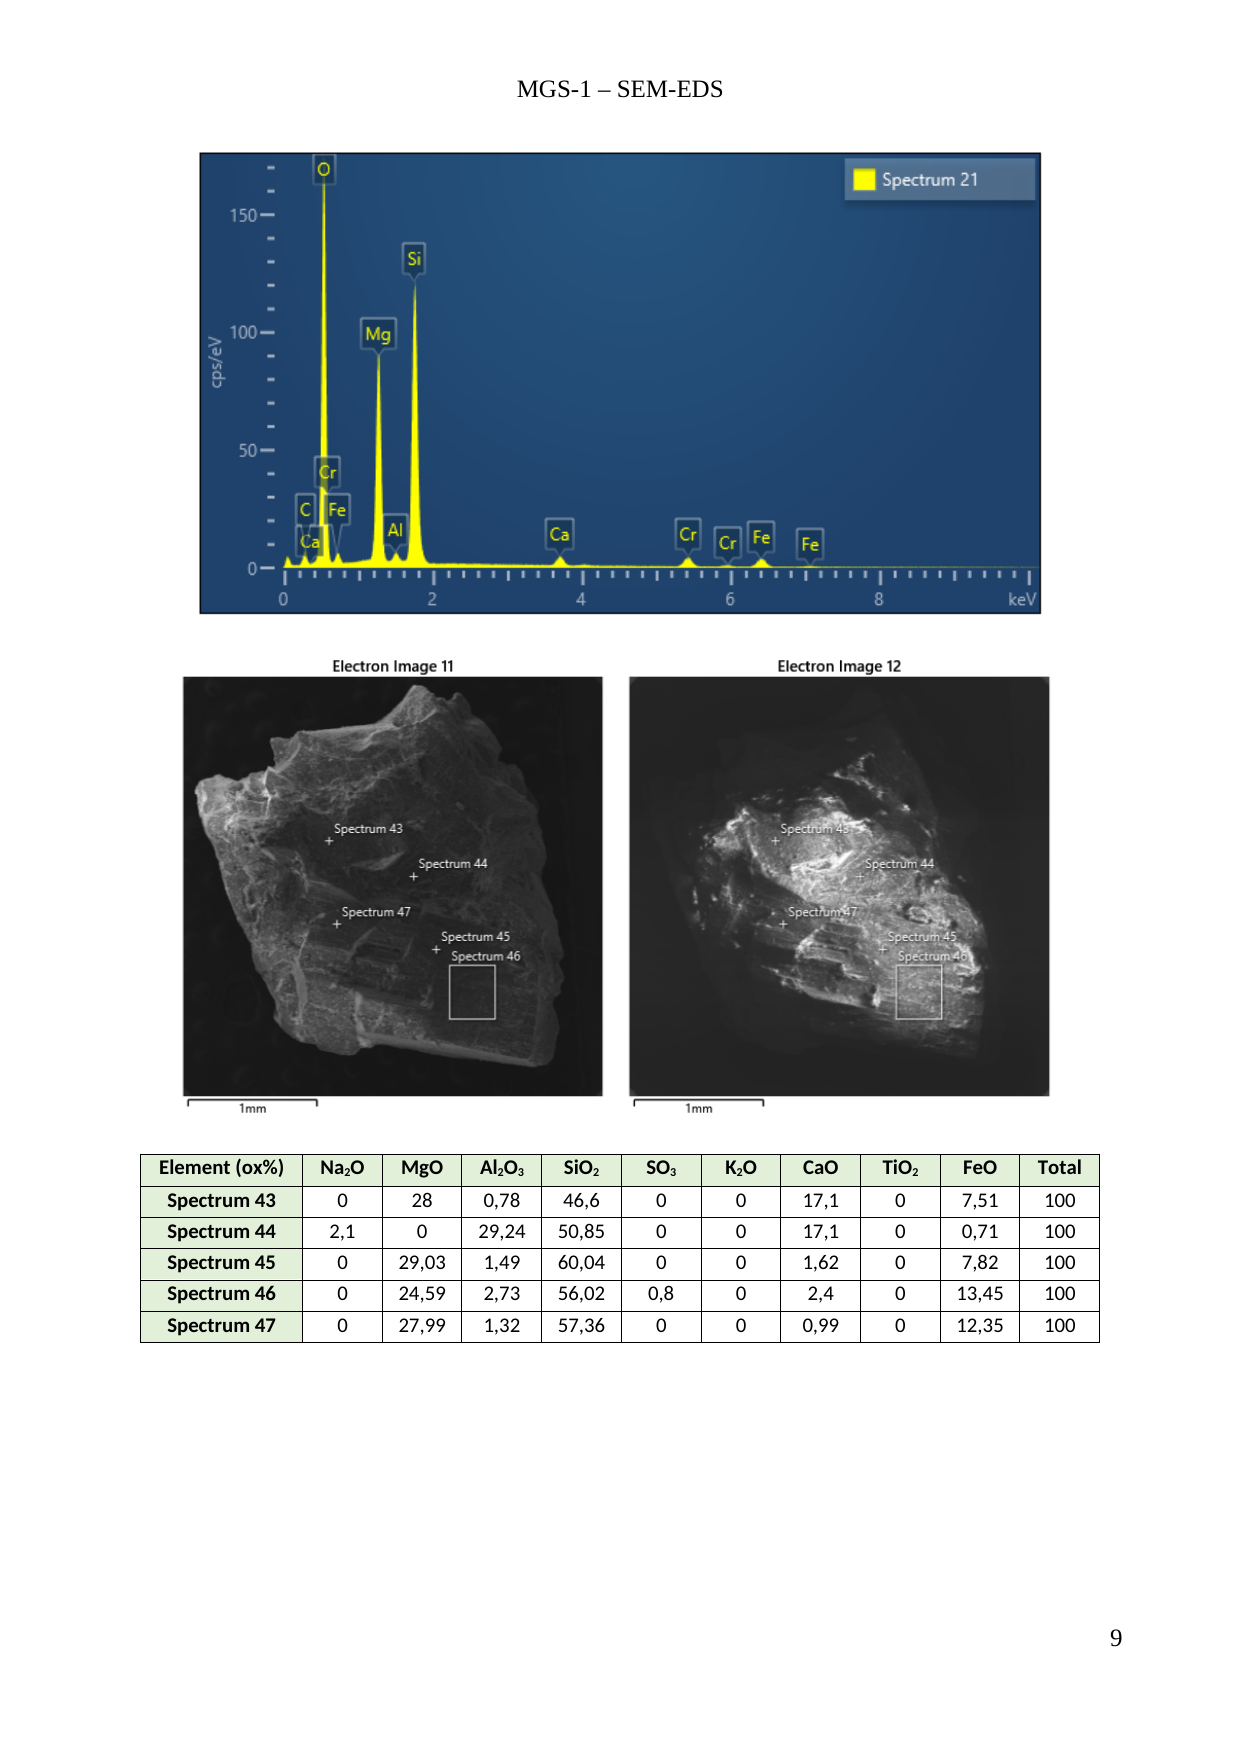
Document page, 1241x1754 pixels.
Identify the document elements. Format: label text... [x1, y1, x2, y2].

table_cell 0 [303, 1249, 382, 1279]
table_cell 0 [383, 1218, 461, 1248]
table_cell 0 [861, 1218, 940, 1248]
table_cell 0,99 [781, 1312, 860, 1342]
table_cell 100 [1020, 1281, 1099, 1311]
table_cell 0 [702, 1218, 780, 1248]
table_cell 2,73 [462, 1281, 541, 1311]
table_cell 0 [622, 1187, 701, 1217]
table_cell 0,8 [622, 1281, 701, 1311]
table_cell 0 [702, 1281, 780, 1311]
table_cell Spectrum 43 [141, 1187, 302, 1217]
table_cell Spectrum 47 [141, 1312, 302, 1342]
table_cell 0 [702, 1312, 780, 1342]
table_cell 0 [861, 1281, 940, 1311]
table_cell 0 [303, 1281, 382, 1311]
table_cell Spectrum 46 [141, 1281, 302, 1311]
table_cell 0 [861, 1187, 940, 1217]
table_cell 0 [303, 1187, 382, 1217]
table_cell 7,51 [941, 1187, 1019, 1217]
table_header TiO2 [861, 1155, 940, 1186]
table_cell 1,49 [462, 1249, 541, 1279]
table_cell 28 [383, 1187, 461, 1217]
table_cell 100 [1020, 1187, 1099, 1217]
table_cell 0 [622, 1312, 701, 1342]
table_header Element (ox%) [141, 1155, 302, 1186]
table_cell 2,1 [303, 1218, 382, 1248]
table_cell 27,99 [383, 1312, 461, 1342]
table_cell Spectrum 45 [141, 1249, 302, 1279]
picture [170, 650, 1070, 1123]
table_header K2O [702, 1155, 780, 1186]
picture [194, 147, 1047, 620]
table_cell 13,45 [941, 1281, 1019, 1311]
table_header SiO2 [542, 1155, 621, 1186]
table_cell 46,6 [542, 1187, 621, 1217]
table_cell 1,62 [781, 1249, 860, 1279]
table_header MgO [383, 1155, 461, 1186]
table_cell 24,59 [383, 1281, 461, 1311]
table_cell 0 [303, 1312, 382, 1342]
table_header FeO [941, 1155, 1019, 1186]
table_cell 7,82 [941, 1249, 1019, 1279]
table_cell 50,85 [542, 1218, 621, 1248]
table_cell 0 [702, 1249, 780, 1279]
table_cell 57,36 [542, 1312, 621, 1342]
table_header Total [1020, 1155, 1099, 1186]
table_cell 0 [702, 1187, 780, 1217]
table_header CaO [781, 1155, 860, 1186]
table_cell 0 [861, 1312, 940, 1342]
table_cell 1,32 [462, 1312, 541, 1342]
table_cell 17,1 [781, 1218, 860, 1248]
table_cell 0,78 [462, 1187, 541, 1217]
table_cell 100 [1020, 1312, 1099, 1342]
table_cell 29,03 [383, 1249, 461, 1279]
table_header Al2O3 [462, 1155, 541, 1186]
table_cell 0 [861, 1249, 940, 1279]
table_cell Spectrum 44 [141, 1218, 302, 1248]
table_cell 12,35 [941, 1312, 1019, 1342]
table_cell 0,71 [941, 1218, 1019, 1248]
table_cell 60,04 [542, 1249, 621, 1279]
table_cell 100 [1020, 1218, 1099, 1248]
table_header SO3 [622, 1155, 701, 1186]
table_cell 0 [622, 1249, 701, 1279]
table_header Na2O [303, 1155, 382, 1186]
table_cell 29,24 [462, 1218, 541, 1248]
table_cell 0 [622, 1218, 701, 1248]
table_cell 17,1 [781, 1187, 860, 1217]
table_cell 56,02 [542, 1281, 621, 1311]
table_cell 100 [1020, 1249, 1099, 1279]
table_cell 2,4 [781, 1281, 860, 1311]
